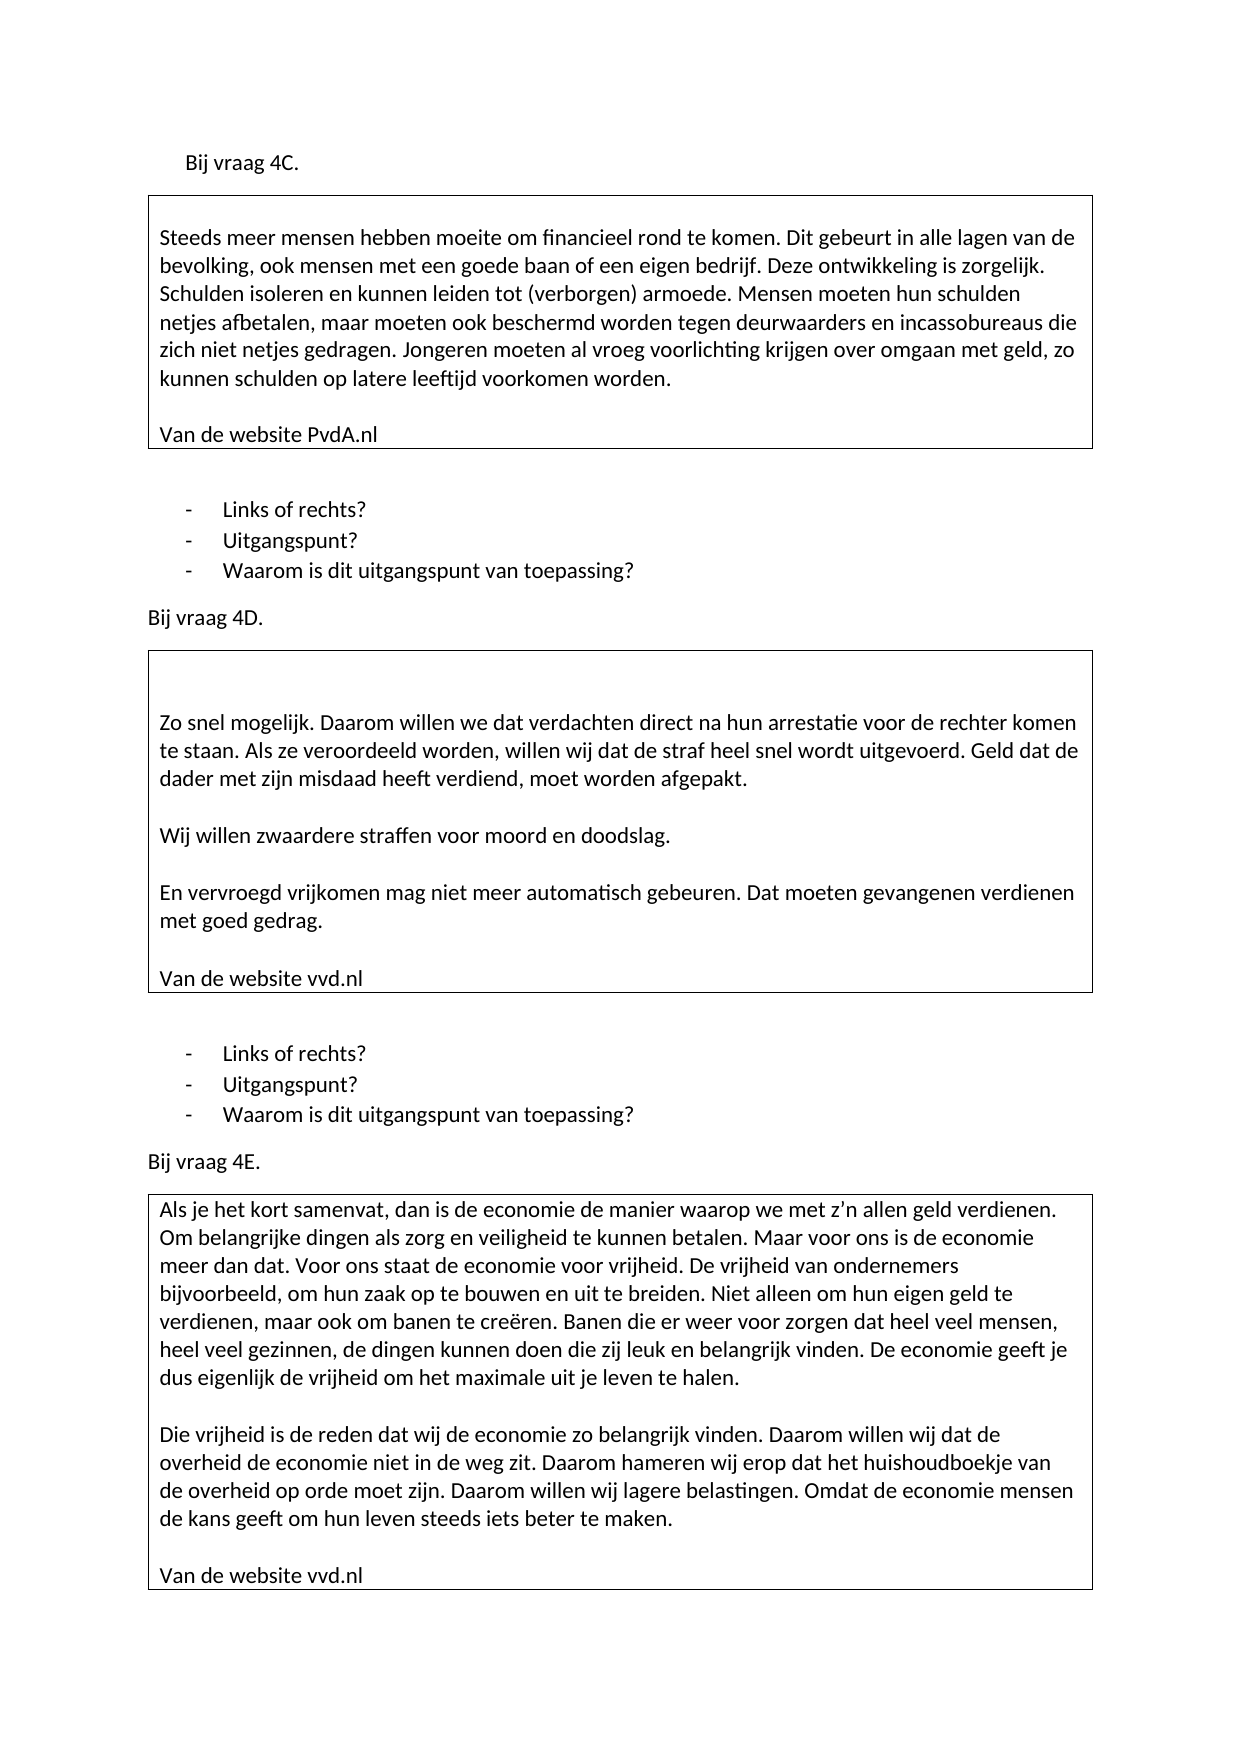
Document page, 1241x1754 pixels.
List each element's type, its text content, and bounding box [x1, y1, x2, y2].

list Waarom is dit uitgangspunt van toepassing? [185, 556, 1093, 584]
list Uitgangspunt? [185, 526, 1093, 554]
list Uitgangspunt? [185, 1070, 1093, 1098]
text Bij vraag 4D. [148, 603, 1093, 631]
text Bij vraag 4C. [185, 148, 1093, 176]
text Bij vraag 4E. [148, 1147, 1093, 1175]
list Links of rechts? [185, 496, 1093, 524]
table_header Zo snel mogelijk. Daarom willen we dat verdachten direct na hun arrestatie voor de rechter komen te staan. Als ze veroordeeld worden, willen wij dat de straf heel snel wordt uitgevoerd. Geld dat de dader met zijn misdaad heeft verdiend, moet worden afgepakt. Wij willen zwaardere straffen voor moord en doodslag. En vervroegd vrijkomen mag niet meer automatisch gebeuren. Dat moeten gevangenen verdienen met goed gedrag. Van de website vvd.nl [149, 651, 1092, 992]
list Links of rechts? [185, 1039, 1093, 1068]
table_header Als je het kort samenvat, dan is de economie de manier waarop we met z’n allen geld verdienen. Om belangrijke dingen als zorg en veiligheid te kunnen betalen. Maar voor ons is de economie meer dan dat. Voor ons staat de economie voor vrijheid. De vrijheid van ondernemers bijvoorbeeld, om hun zaak op te bouwen en uit te breiden. Niet alleen om hun eigen geld te verdienen, maar ook om banen te creëren. Banen die er weer voor zorgen dat heel veel mensen, heel veel gezinnen, de dingen kunnen doen die zij leuk en belangrijk vinden. De economie geeft je dus eigenlijk de vrijheid om het maximale uit je leven te halen. Die vrijheid is de reden dat wij de economie zo belangrijk vinden. Daarom willen wij dat de overheid de economie niet in de weg zit. Daarom hameren wij erop dat het huishoudboekje van de overheid op orde moet zijn. Daarom willen wij lagere belastingen. Omdat de economie mensen de kans geeft om hun leven steeds iets beter te maken. Van de website vvd.nl [149, 1195, 1092, 1589]
table_header Steeds meer mensen hebben moeite om financieel rond te komen. Dit gebeurt in alle lagen van de bevolking, ook mensen met een goede baan of een eigen bedrijf. Deze ontwikkeling is zorgelijk. Schulden isoleren en kunnen leiden tot (verborgen) armoede. Mensen moeten hun schulden netjes afbetalen, maar moeten ook beschermd worden tegen deurwaarders en incassobureaus die zich niet netjes gedragen. Jongeren moeten al vroeg voorlichting krijgen over omgaan met geld, zo kunnen schulden op latere leeftijd voorkomen worden. Van de website PvdA.nl [149, 196, 1092, 448]
list Waarom is dit uitgangspunt van toepassing? [185, 1100, 1093, 1128]
